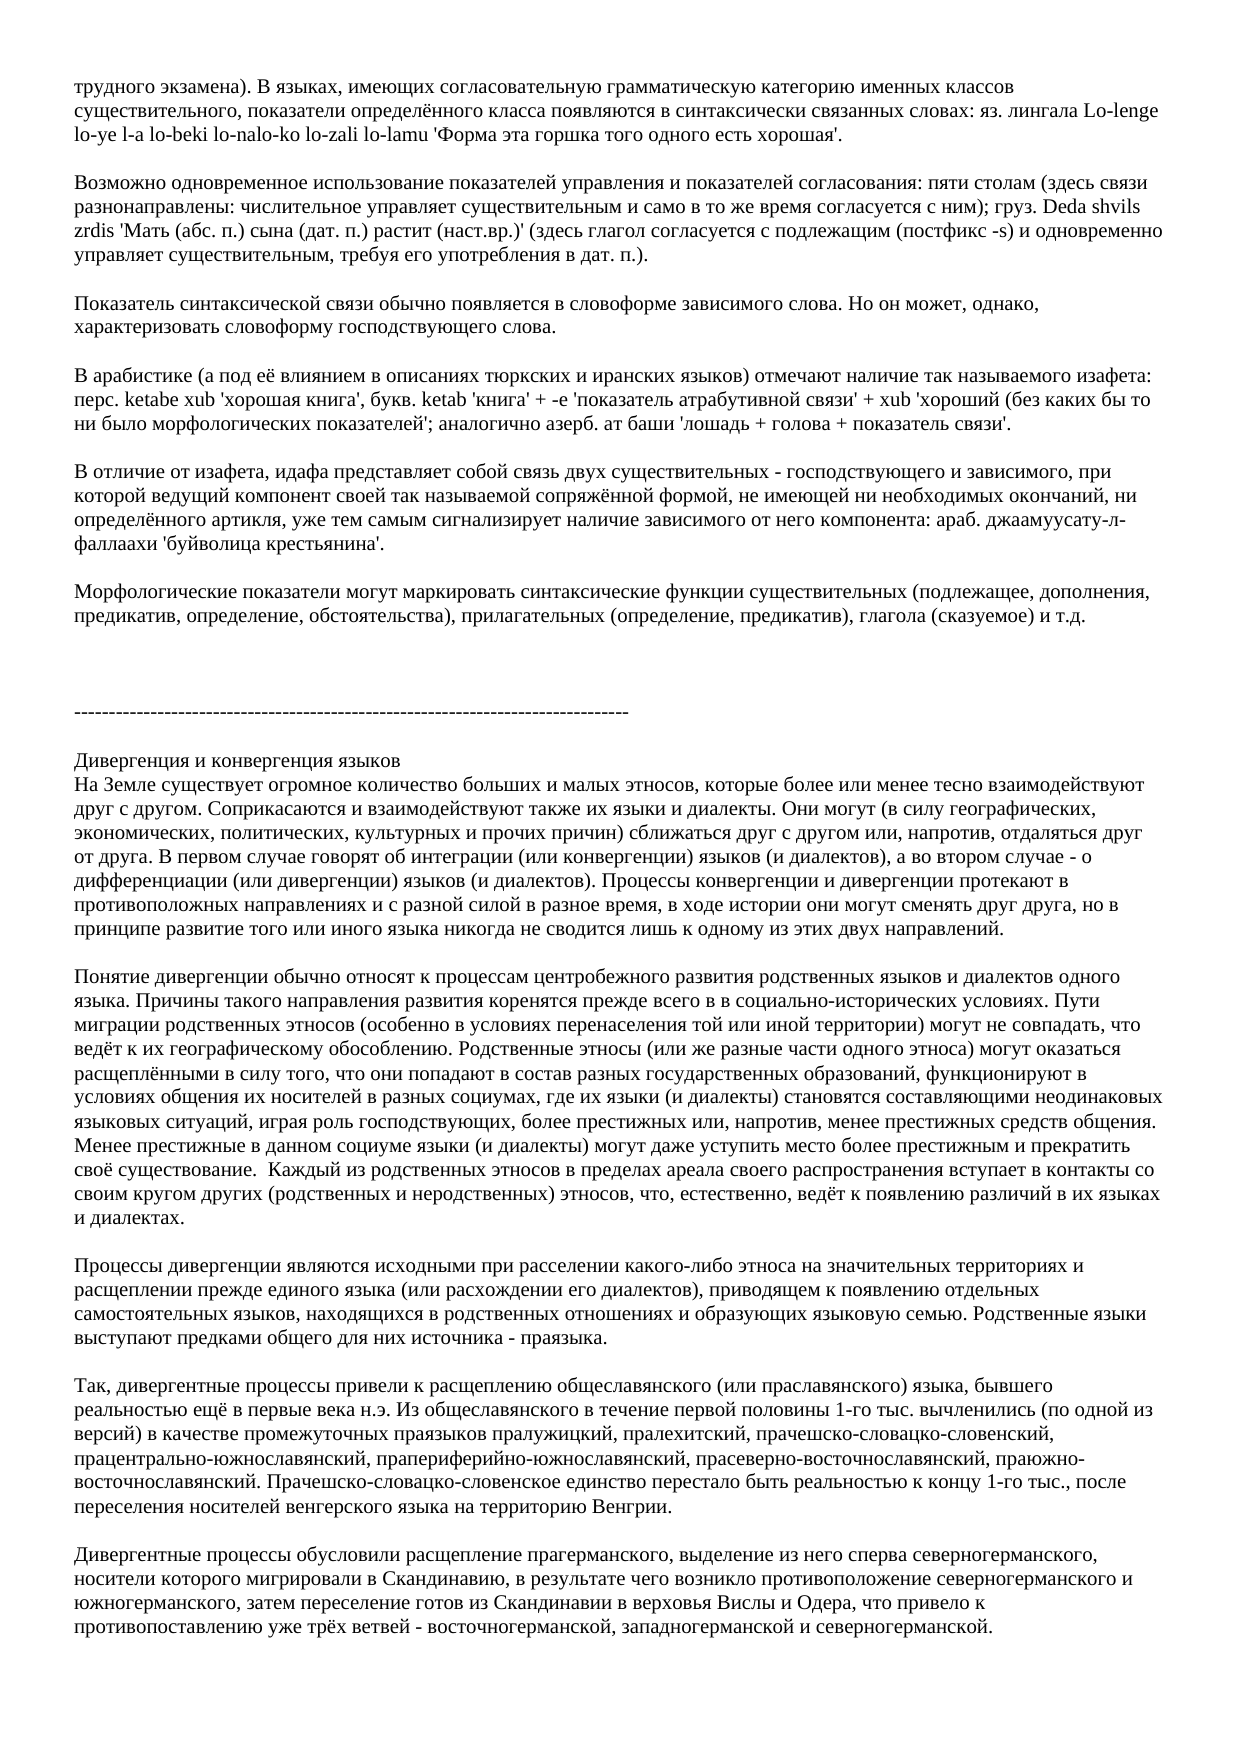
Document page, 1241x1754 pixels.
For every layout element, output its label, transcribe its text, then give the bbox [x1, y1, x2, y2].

text Процессы дивергенции являются исходными при расселении какого-либо этноса на значительных территориях и расщеплении прежде единого языка (или расхождении его диалектов), приводящем к появлению отдельных самостоятельных языков, находящихся в родственных отношениях и образующих языковую семью. Родственные языки выступают предками общего для них источника - праязыка. [74, 1253, 1167, 1349]
text Дивергентные процессы обусловили расщепление прагерманского, выделение из него сперва северногерманского, носители которого мигрировали в Скандинавию, в результате чего возникло противоположение северногерманского и южногерманского, затем переселение готов из Скандинавии в верховья Вислы и Одера, что привело к противопоставлению уже трёх ветвей - восточногерманской, западногерманской и северногерманской. [74, 1542, 1167, 1638]
text В отличие от изафета, идафа представляет собой связь двух существительных - господствующего и зависимого, при которой ведущий компонент своей так называемой сопряжённой формой, не имеющей ни необходимых окончаний, ни определённого артикля, уже тем самым сигнализирует наличие зависимого от него компонента: араб. джаамуусату-л-фаллаахи 'буйволица крестьянина'. [74, 459, 1167, 555]
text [74, 74, 1167, 146]
text -------------------------------------------------------------------------------- [74, 699, 1167, 723]
text Показатель синтаксической связи обычно появляется в словоформе зависимого слова. Но он может, однако, характеризовать словоформу господствующего слова. [74, 290, 1167, 338]
text Морфологические показатели могут маркировать синтаксические функции существительных (подлежащее, дополнения, предикатив, определение, обстоятельства), прилагательных (определение, предикатив), глагола (сказуемое) и т.д. [74, 579, 1167, 627]
text Дивергенция и конвергенция языков [74, 748, 1167, 772]
text Понятие дивергенции обычно относят к процессам центробежного развития родственных языков и диалектов одного языка. Причины такого направления развития коренятся прежде всего в в социально-исторических условиях. Пути миграции родственных этносов (особенно в условиях перенаселения той или иной территории) могут не совпадать, что ведёт к их географическому обособлению. Родственные этносы (или же разные части одного этноса) могут оказаться расщеплёнными в силу того, что они попадают в состав разных государственных образований, функционируют в условиях общения их носителей в разных социумах, где их языки (и диалекты) становятся составляющими неодинаковых языковых ситуаций, играя роль господствующих, более престижных или, напротив, менее престижных средств общения. Менее престижные в данном социуме языки (и диалекты) могут даже уступить место более престижным и прекратить своё существование. Каждый из родственных этносов в пределах ареала своего распространения вступает в контакты со своим кругом других (родственных и неродственных) этносов, что, естественно, ведёт к появлению различий в их языках и диалектах. [74, 964, 1167, 1229]
text В арабистике (а под её влиянием в описаниях тюркских и иранских языков) отмечают наличие так называемого изафета: перс. ketabe xub 'хорошая книга', букв. ketab 'книга' + -e 'показатель атрабутивной связи' + xub 'хороший (без каких бы то ни было морфологических показателей'; аналогично азерб. ат баши 'лошадь + голова + показатель связи'. [74, 363, 1167, 435]
text На Земле существует огромное количество больших и малых этносов, которые более или менее тесно взаимодействуют друг с другом. Соприкасаются и взаимодействуют также их языки и диалекты. Они могут (в силу географических, экономических, политических, культурных и прочих причин) сближаться друг с другом или, напротив, отдаляться друг от друга. В первом случае говорят об интеграции (или конвергенции) языков (и диалектов), а во втором случае - о дифференциации (или дивергенции) языков (и диалектов). Процессы конвергенции и дивергенции протекают в противоположных направлениях и с разной силой в разное время, в ходе истории они могут сменять друг друга, но в принципе развитие того или иного языка никогда не сводится лишь к одному из этих двух направлений. [74, 772, 1167, 940]
text Возможно одновременное использование показателей управления и показателей согласования: пяти столам (здесь связи разнонаправлены: числительное управляет существительным и само в то же время согласуется с ним); груз. Deda shvils zrdis 'Мать (абс. п.) сына (дат. п.) растит (наст.вр.)' (здесь глагол согласуется с подлежащим (постфикс -s) и одновременно управляет существительным, требуя его употребления в дат. п.). [74, 170, 1167, 266]
text Так, дивергентные процессы привели к расщеплению общеславянского (или праславянского) языка, бывшего реальностью ещё в первые века н.э. Из общеславянского в течение первой половины 1-го тыс. вычленились (по одной из версий) в качестве промежуточных праязыков пралужицкий, пралехитский, прачешско-словацко-словенский, працентрально-южнославянский, прапериферийно-южнославянский, прасеверно-восточнославянский, праюжно-восточнославянский. Прачешско-словацко-словенское единство перестало быть реальностью к концу 1-го тыс., после переселения носителей венгерского языка на территорию Венгрии. [74, 1373, 1167, 1518]
